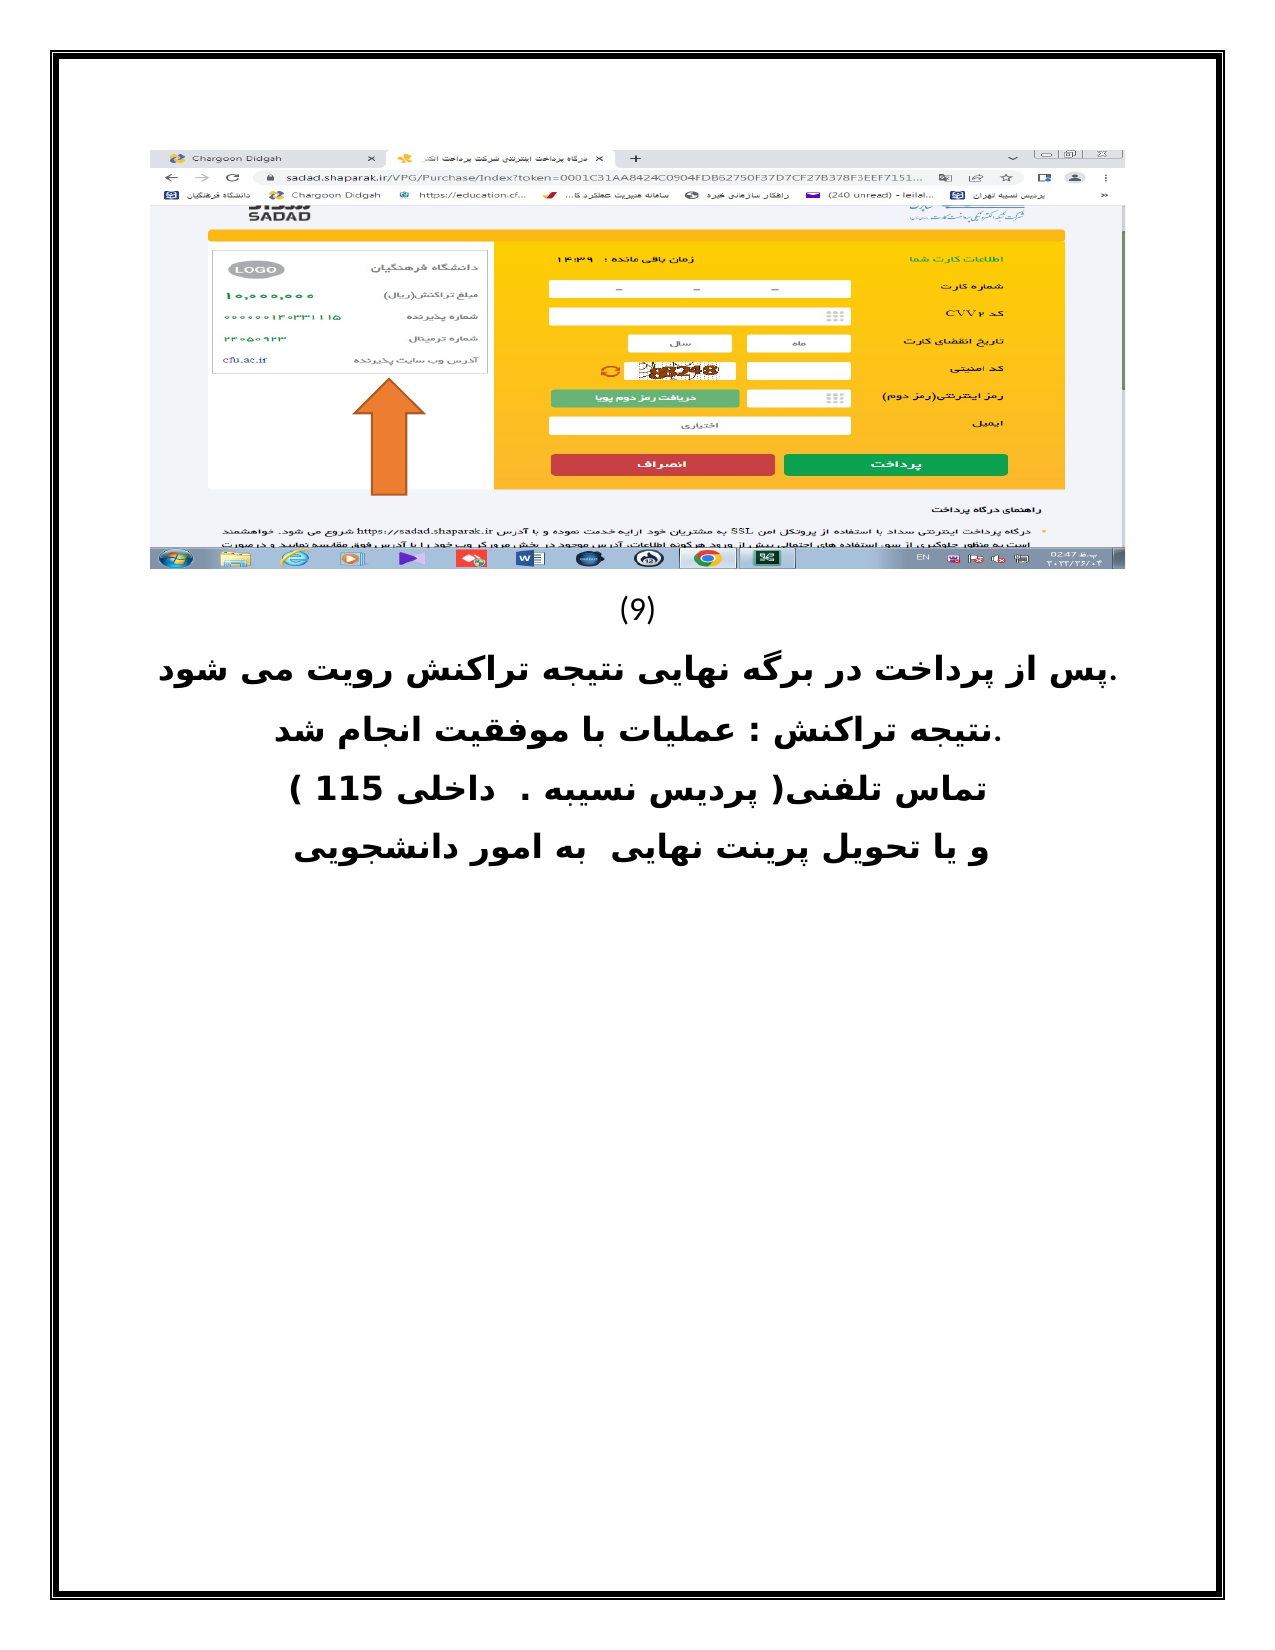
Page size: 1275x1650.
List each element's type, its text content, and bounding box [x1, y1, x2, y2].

picture [150, 150, 1125, 569]
text تماس تلفنی( پردیس نسیبه . داخلی 115 ) [150, 769, 1125, 808]
text (9) [150, 588, 1125, 628]
text نتیجه تراکنش : عملیات با موفقیت انجام شد. [150, 709, 1125, 749]
text و یا تحویل پرینت نهایی به امور دانشجویی [150, 828, 1125, 867]
text پس از پرداخت در برگه نهایی نتیجه تراکنش رویت می شود. [150, 648, 1125, 689]
